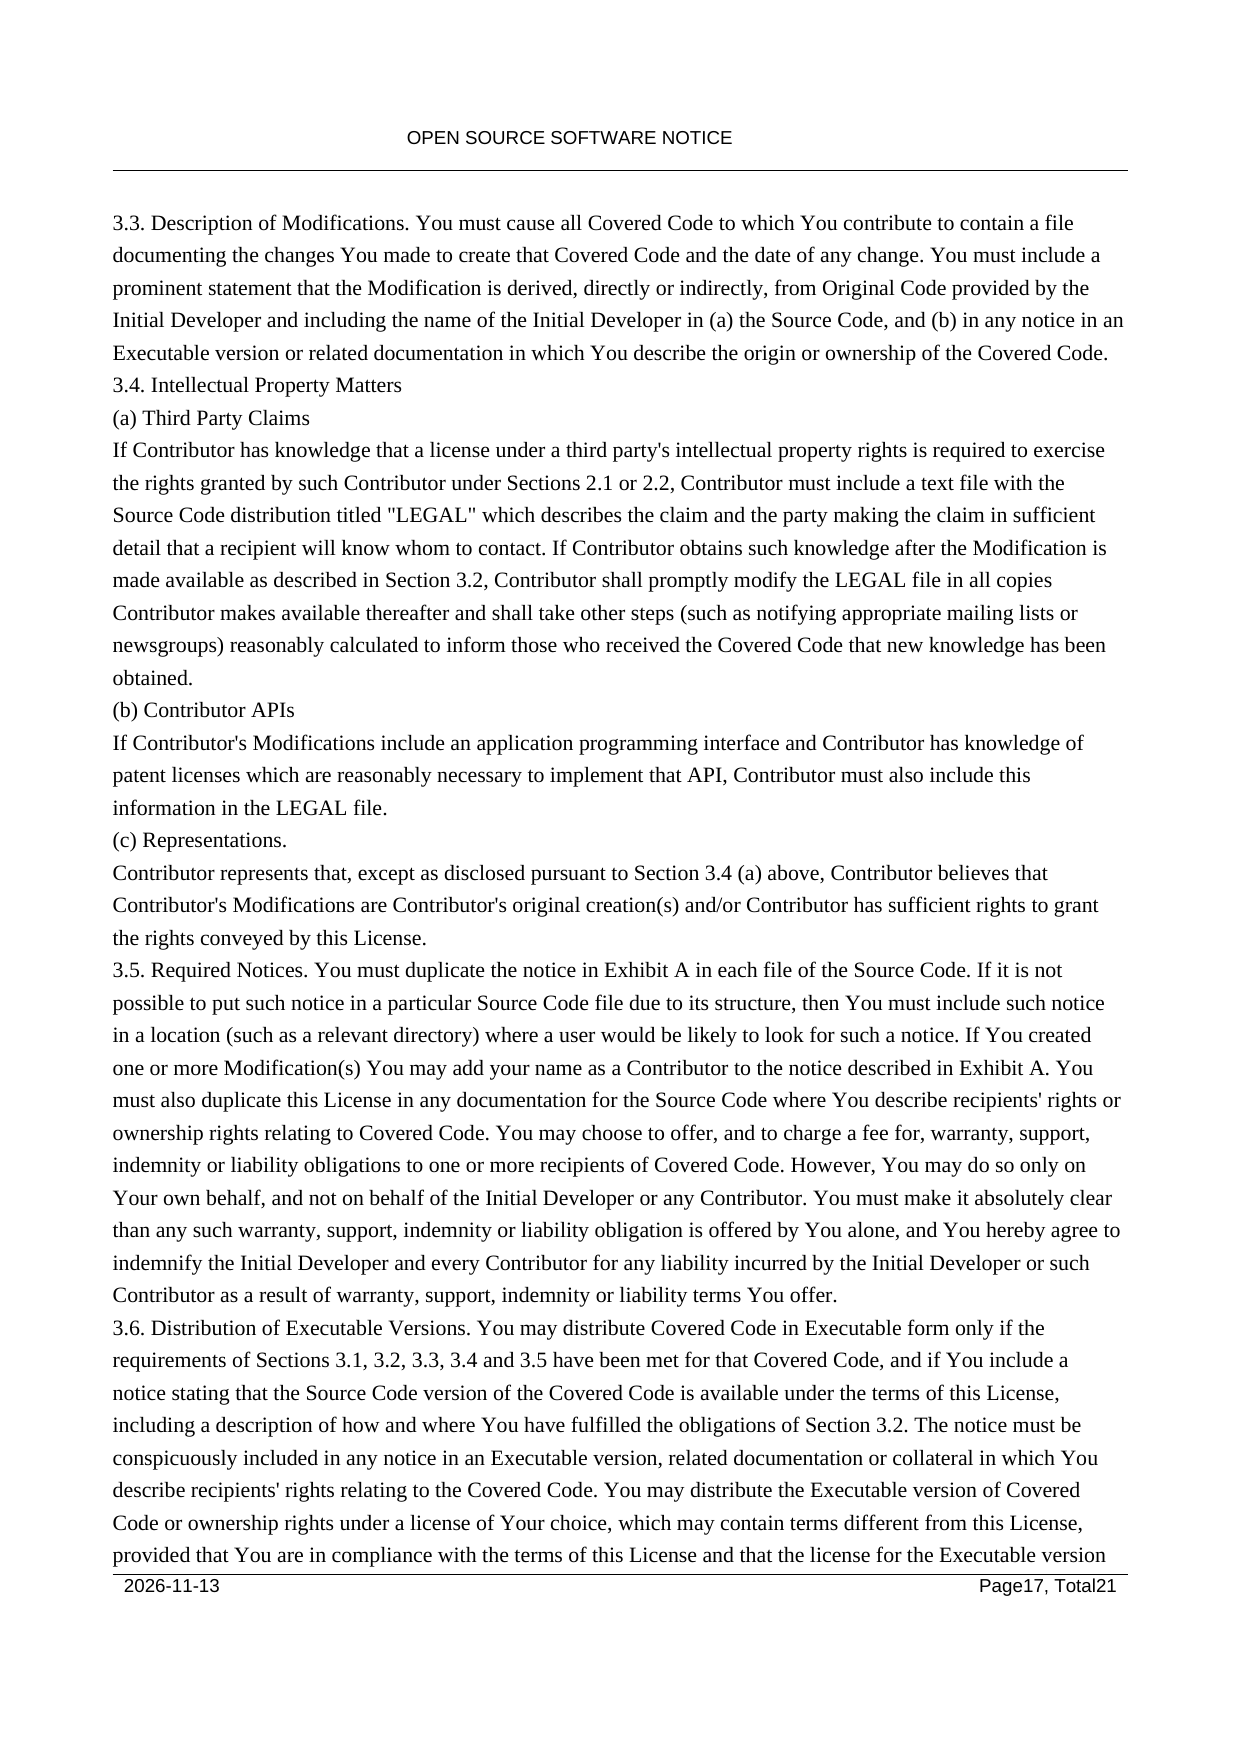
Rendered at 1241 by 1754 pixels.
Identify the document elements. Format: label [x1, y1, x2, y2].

text [112, 206, 1128, 1571]
